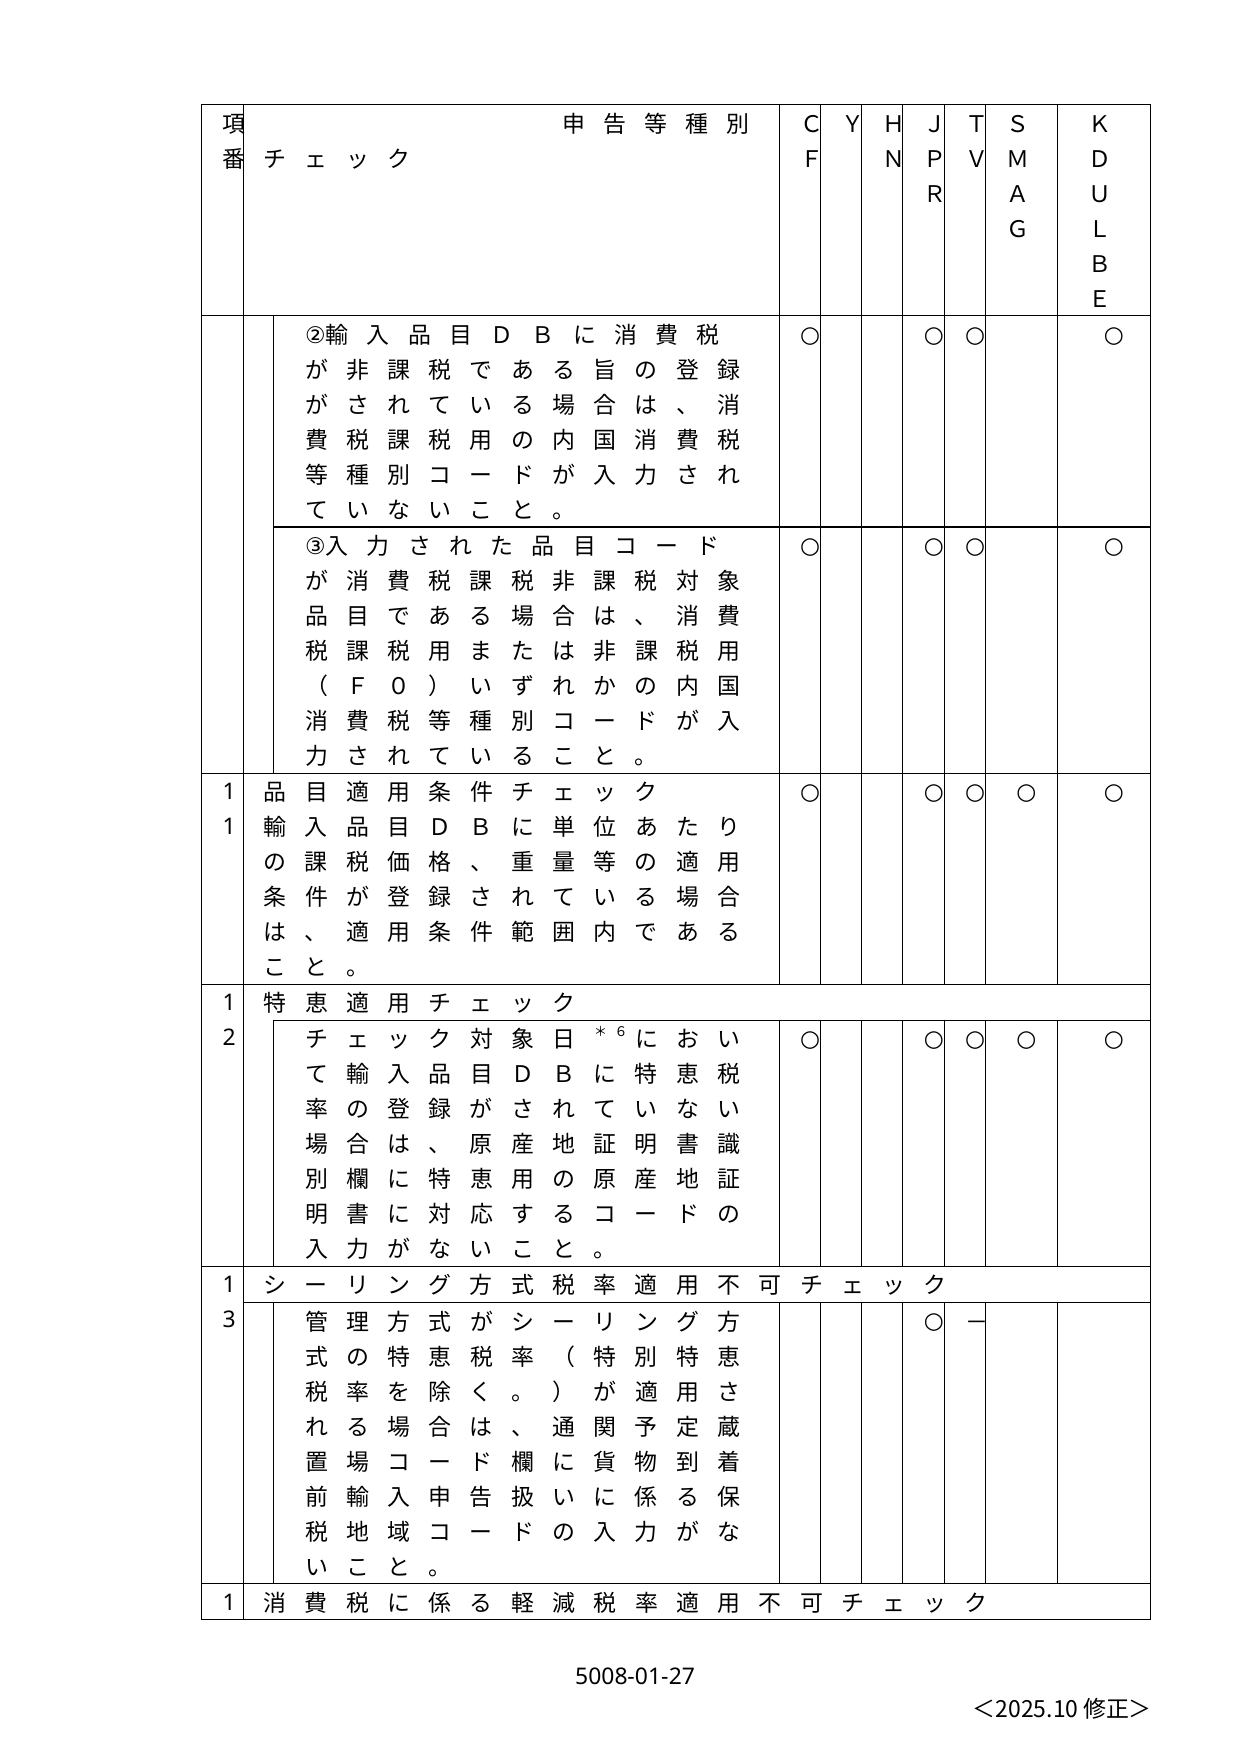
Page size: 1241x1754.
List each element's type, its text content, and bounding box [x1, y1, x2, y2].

table_cell 13 [202, 1267, 243, 1583]
table_cell ○ [903, 528, 944, 772]
table_cell ○ [903, 1021, 944, 1266]
table_cell [821, 528, 861, 772]
table_cell [986, 528, 1057, 772]
table_cell [862, 1303, 902, 1583]
table_cell ○ [780, 774, 820, 983]
table_cell 14 [202, 1584, 243, 1619]
table_cell ○ [780, 528, 820, 772]
table_cell [244, 1020, 273, 1266]
table_cell － [945, 1303, 985, 1583]
table_cell ○ [903, 774, 944, 983]
table_header 項番 [202, 105, 243, 315]
table_cell [244, 1303, 273, 1583]
table_cell ○ [780, 316, 820, 526]
table_header Ｔ Ｖ [945, 105, 985, 315]
table_cell [1058, 1303, 1150, 1583]
table_cell ○ [1058, 774, 1150, 983]
table_cell 品目適用条件チェック 輸入品目ＤＢに単位あたりの課税価格、重量等の適用条件が登録されている場合は、適用条件範囲内であること。 [244, 774, 779, 983]
table_cell ○ [945, 1021, 985, 1266]
table_header 申告等種別 チェック [244, 105, 779, 315]
table_header Ｊ ＰＲ [903, 105, 944, 315]
table_cell [780, 1303, 820, 1583]
table_cell [821, 1303, 861, 1583]
table_cell 特恵適用チェック [244, 985, 1150, 1019]
table_cell [821, 774, 861, 983]
table_cell ○ [1058, 316, 1150, 526]
table_cell [862, 316, 902, 526]
table_cell ○ [986, 1021, 1057, 1266]
table_header ＫＤＵＬＢＥ [1058, 105, 1150, 315]
table_cell [986, 1303, 1057, 1583]
table_header Ｃ Ｆ [780, 105, 820, 315]
table_cell [244, 316, 273, 772]
table_cell ○ [1058, 528, 1150, 772]
table_cell ③入力された品目コードが消費税課税非課税対象品目である場合は、消費税課税用または非課税用（Ｆ０）いずれかの内国消費税等種別コードが入力されていること。 [274, 528, 779, 772]
table_cell 11 [202, 774, 243, 983]
table_cell 消費税に係る軽減税率適用不可チェック [244, 1584, 1150, 1619]
table_cell ○ [945, 316, 985, 526]
table_cell ○ [780, 1021, 820, 1266]
table_cell [862, 1021, 902, 1266]
table_cell ②輸入品目ＤＢに消費税が非課税である旨の登録がされている場合は、消費税課税用の内国消費税等種別コードが入力されていないこと。 [274, 316, 779, 526]
table_cell チェック対象日＊６において輸入品目ＤＢに特恵税率の登録がされていない場合は、原産地証明書識別欄に特恵用の原産地証明書に対応するコードの入力がないこと。 [274, 1021, 779, 1266]
table_cell [986, 316, 1057, 526]
table_cell シーリング方式税率適用不可チェック [244, 1267, 1150, 1302]
table_header ＳＭ ＡＧ [986, 105, 1057, 315]
table_header Ｈ Ｎ [862, 105, 902, 315]
table_cell ○ [1058, 1021, 1150, 1266]
table_cell 管理方式がシーリング方式の特恵税率（特別特恵税率を除く。）が適用される場合は、通関予定蔵置場コード欄に貨物到着前輸入申告扱いに係る保税地域コードの入力がないこと。 [274, 1303, 779, 1583]
table_cell ○ [945, 528, 985, 772]
table_cell [862, 774, 902, 983]
table_header Ｙ [821, 105, 861, 315]
table_cell ○ [945, 774, 985, 983]
table_cell ○ [903, 316, 944, 526]
table_cell ○ [903, 1303, 944, 1583]
table_cell [821, 316, 861, 526]
table_cell [821, 1021, 861, 1266]
table_cell 12 [202, 985, 243, 1266]
table_cell ○ [986, 774, 1057, 983]
table_cell [862, 528, 902, 772]
